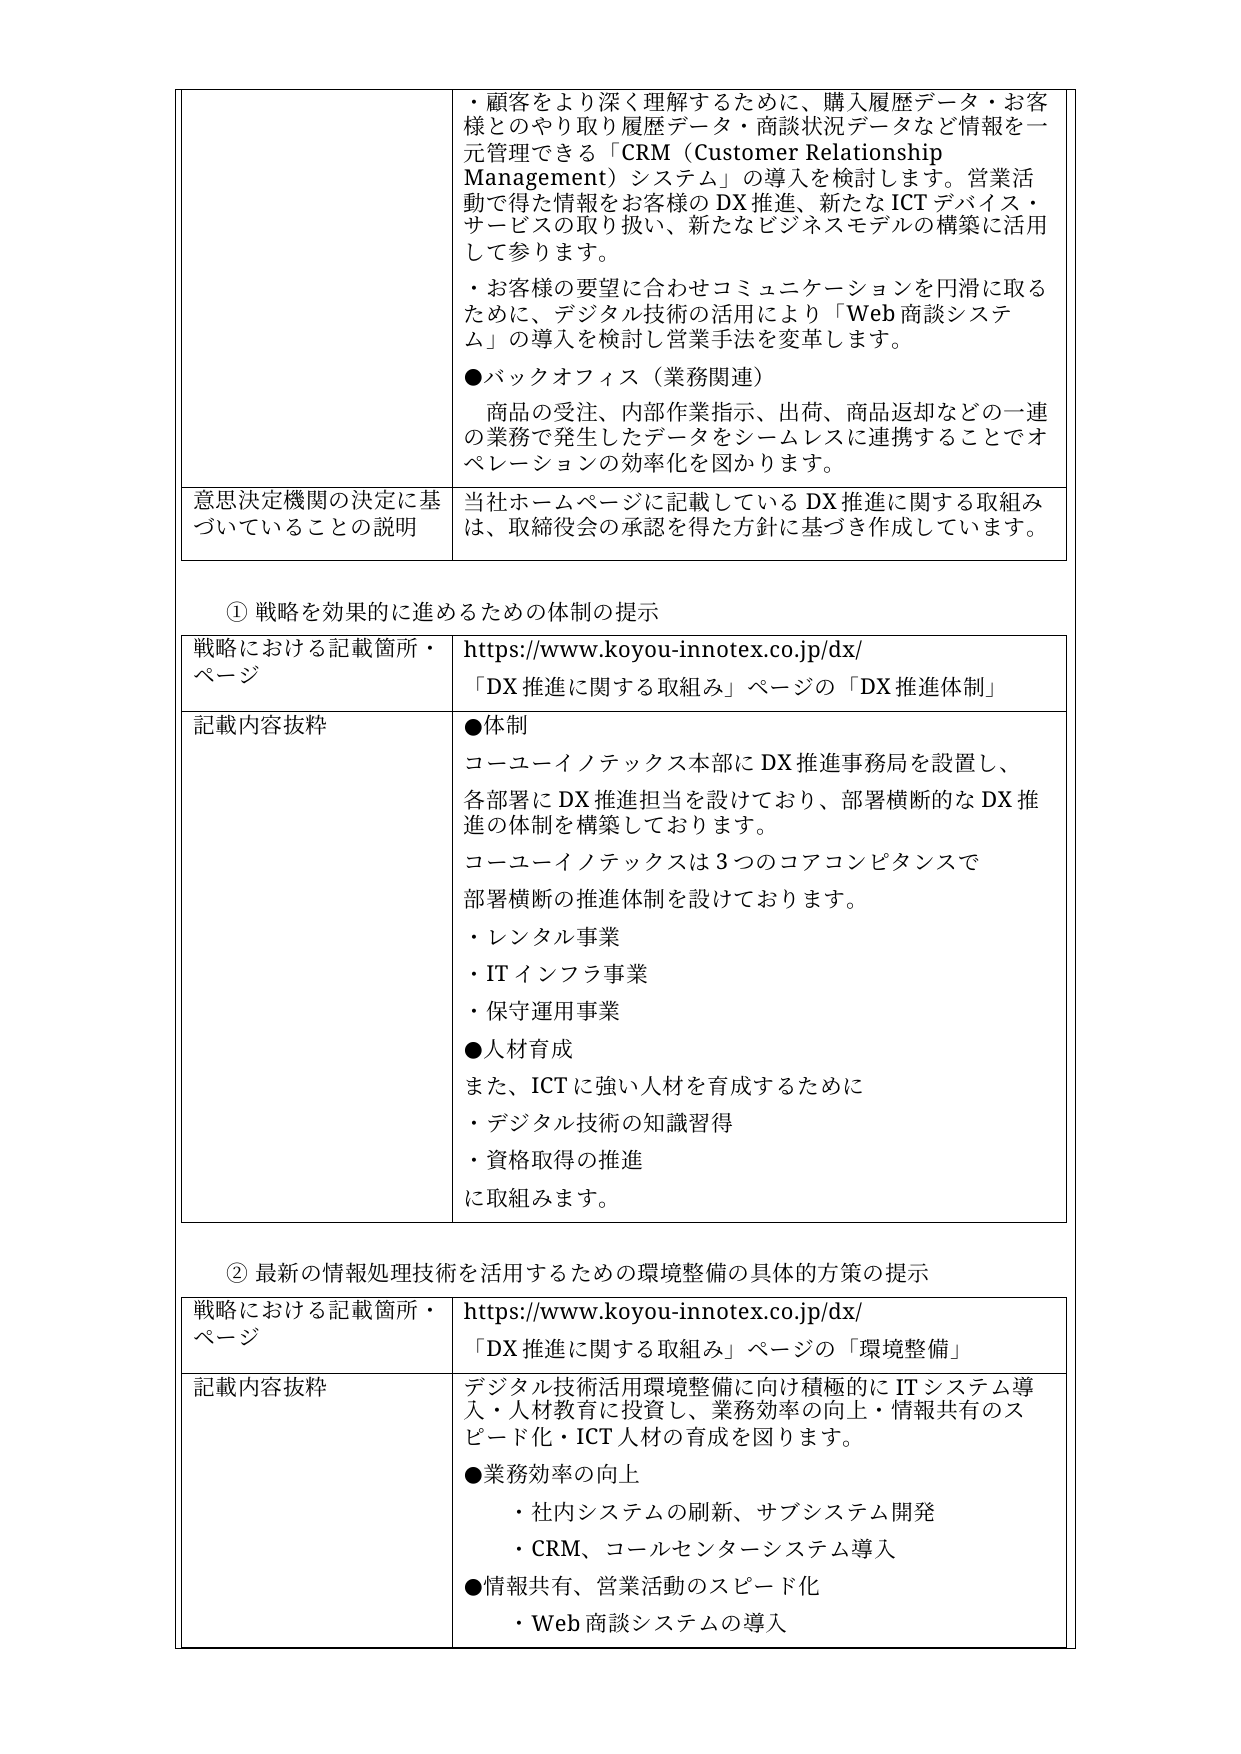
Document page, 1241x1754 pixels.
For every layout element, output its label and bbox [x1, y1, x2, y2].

table_cell [176, 90, 1075, 1648]
